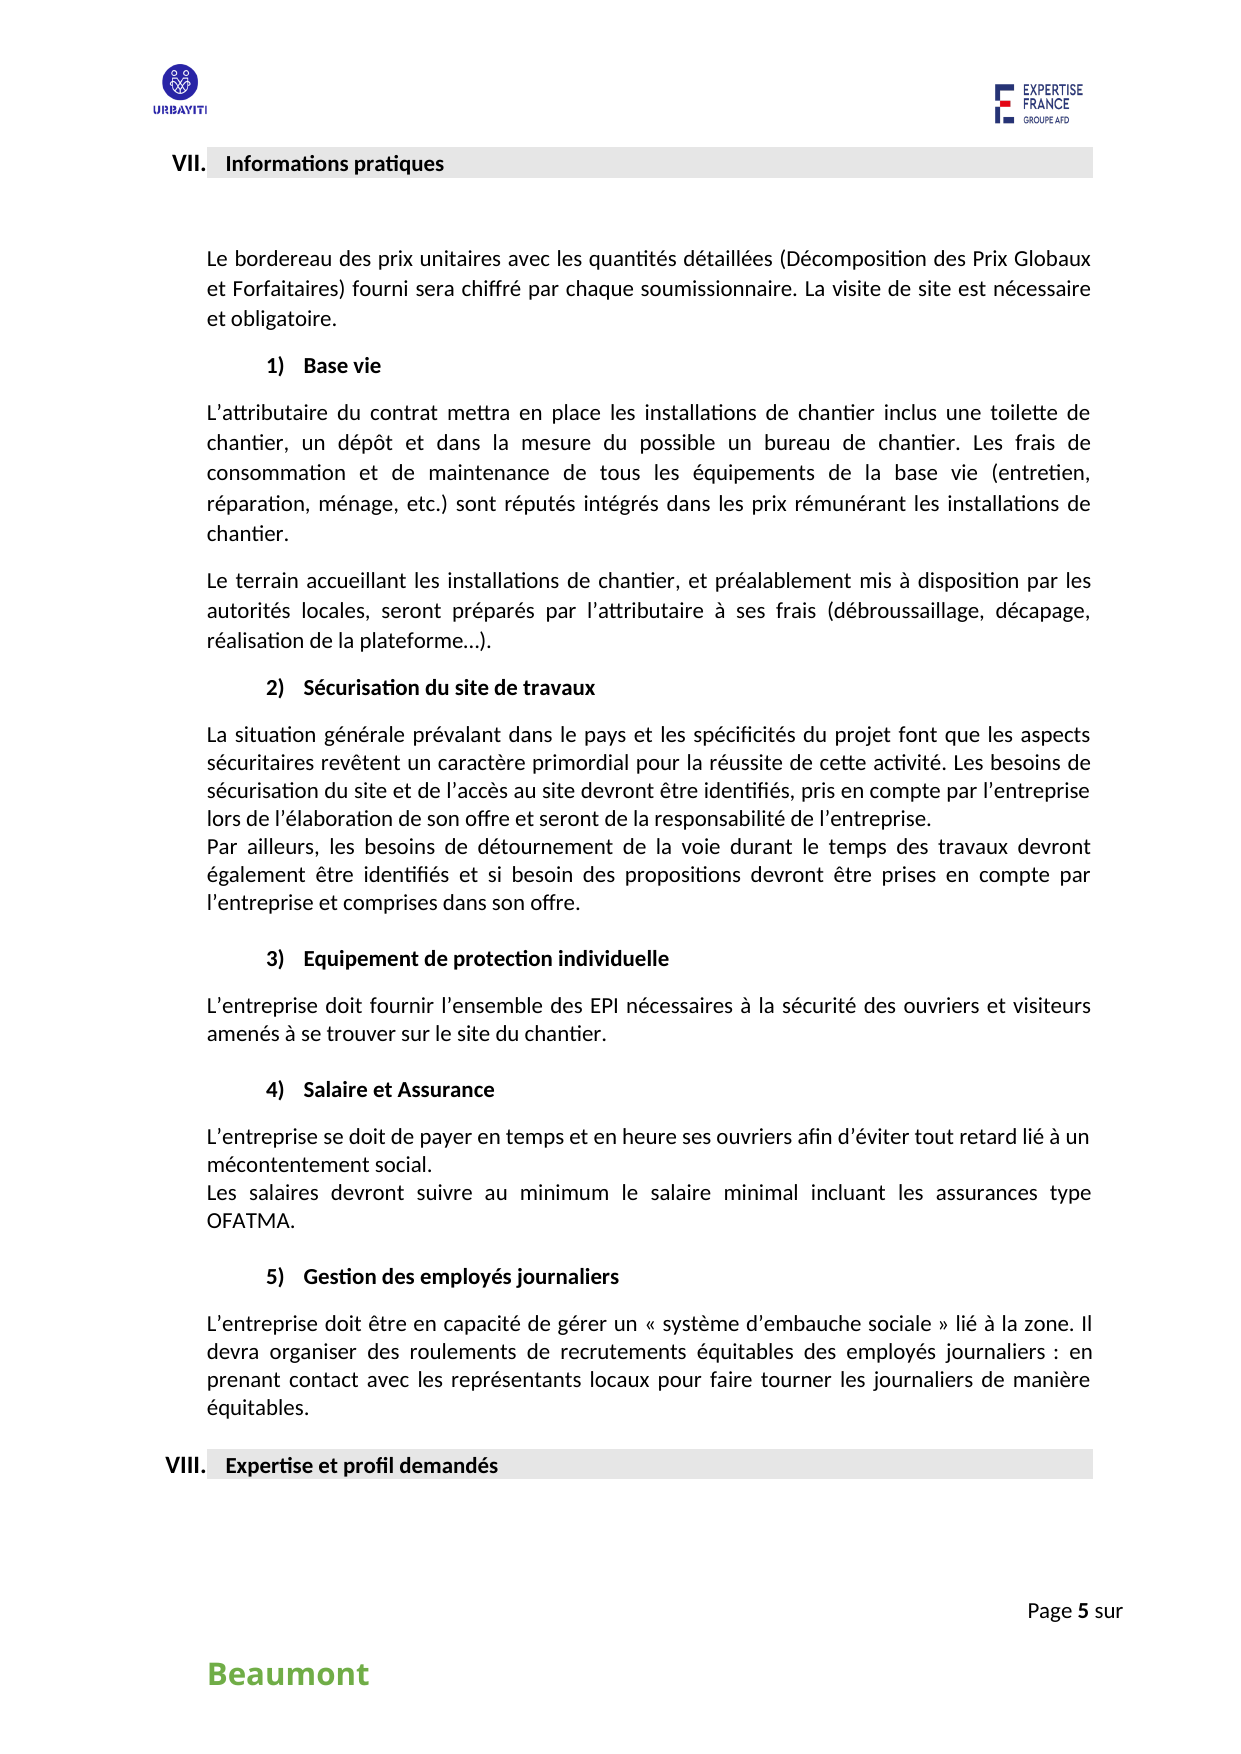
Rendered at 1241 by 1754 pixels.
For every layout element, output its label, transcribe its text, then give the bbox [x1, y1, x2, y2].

text Le bordereau des prix unitaires avec les quantités détaillées (Décomposition des Prix Globaux et Forfaitaires) fourni sera chiffré par chaque soumissionnaire. La visite de site est nécessaire et obligatoire. [207, 244, 1093, 332]
text L’entreprise doit fournir l’ensemble des EPI nécessaires à la sécurité des ouvriers et visiteurs amenés à se trouver sur le site du chantier. [207, 991, 1093, 1047]
text Par ailleurs, les besoins de détournement de la voie durant le temps des travaux devront également être identifiés et si besoin des propositions devront être prises en compte par l’entreprise et comprises dans son offre. [207, 832, 1093, 916]
list Salaire et Assurance [266, 1075, 1093, 1103]
list Informations pratiques [207, 147, 1093, 178]
text Le terrain accueillant les installations de chantier, et préalablement mis à disposition par les autorités locales, seront préparés par l’attributaire à ses frais (débroussaillage, décapage, réalisation de la plateforme…). [207, 566, 1093, 654]
text L’attributaire du contrat mettra en place les installations de chantier inclus une toilette de chantier, un dépôt et dans la mesure du possible un bureau de chantier. Les frais de consommation et de maintenance de tous les équipements de la base vie (entretien, réparation, ménage, etc.) sont réputés intégrés dans les prix rémunérant les installations de chantier. [207, 398, 1093, 547]
text La situation générale prévalant dans le pays et les spécificités du projet font que les aspects sécuritaires revêtent un caractère primordial pour la réussite de cette activité. Les besoins de sécurisation du site et de l’accès au site devront être identifiés, pris en compte par l’entreprise lors de l’élaboration de son offre et seront de la responsabilité de l’entreprise. [207, 720, 1093, 832]
text L’entreprise se doit de payer en temps et en heure ses ouvriers afin d’éviter tout retard lié à un mécontentement social. [207, 1122, 1093, 1178]
list Sécurisation du site de travaux [266, 673, 1093, 701]
list Base vie [266, 351, 1093, 379]
list Expertise et profil demandés [207, 1449, 1093, 1479]
list Gestion des employés journaliers [266, 1262, 1093, 1290]
picture [153, 64, 207, 121]
picture [986, 67, 1093, 139]
text Les salaires devront suivre au minimum le salaire minimal incluant les assurances type OFATMA. [207, 1178, 1093, 1234]
list Equipement de protection individuelle [266, 944, 1093, 972]
text L’entreprise doit être en capacité de gérer un « système d’embauche sociale » lié à la zone. Il devra organiser des roulements de recrutements équitables des employés journaliers : en prenant contact avec les représentants locaux pour faire tourner les journaliers de manière équitables. [207, 1309, 1093, 1421]
